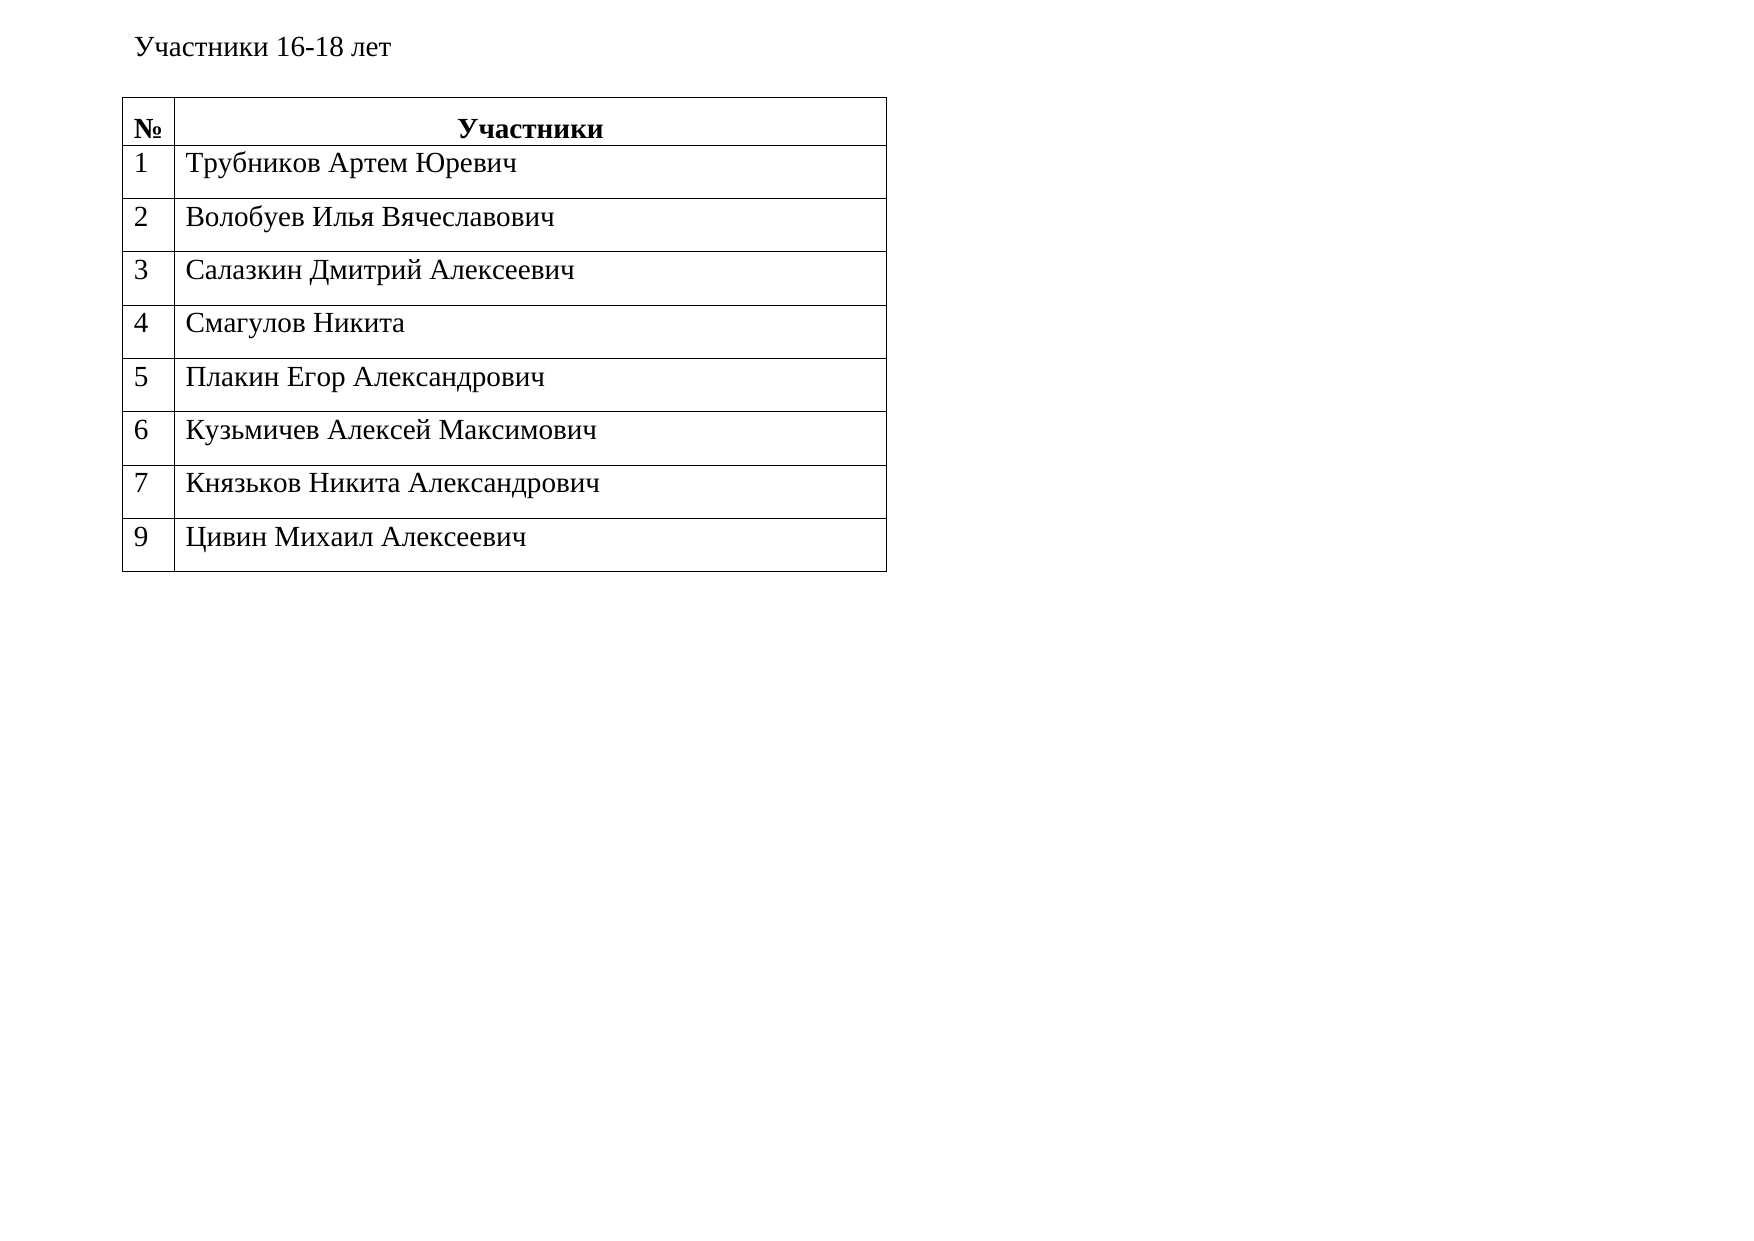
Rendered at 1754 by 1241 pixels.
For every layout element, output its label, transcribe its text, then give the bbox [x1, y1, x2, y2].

table_cell 4 [123, 306, 174, 358]
table_cell Смагулов Никита [175, 306, 886, 358]
table_cell Салазкин Дмитрий Алексеевич [175, 252, 886, 304]
table_cell 6 [123, 412, 174, 464]
table_cell Кузьмичев Алексей Максимович [175, 412, 886, 464]
table_cell Участники [175, 98, 886, 144]
table_cell 9 [123, 519, 174, 571]
table_cell 3 [123, 252, 174, 304]
table_cell 5 [123, 359, 174, 411]
table_cell № [123, 98, 174, 144]
table_cell Цивин Михаил Алексеевич [175, 519, 886, 571]
table_cell 1 [123, 146, 174, 198]
table_header Участники 16-18 лет [122, 30, 1368, 97]
table_cell Плакин Егор Александрович [175, 359, 886, 411]
table_cell Волобуев Илья Вячеславович [175, 199, 886, 251]
table_cell Трубников Артем Юревич [175, 146, 886, 198]
table_cell Князьков Никита Александрович [175, 466, 886, 518]
table_cell 2 [123, 199, 174, 251]
table_cell 7 [123, 466, 174, 518]
